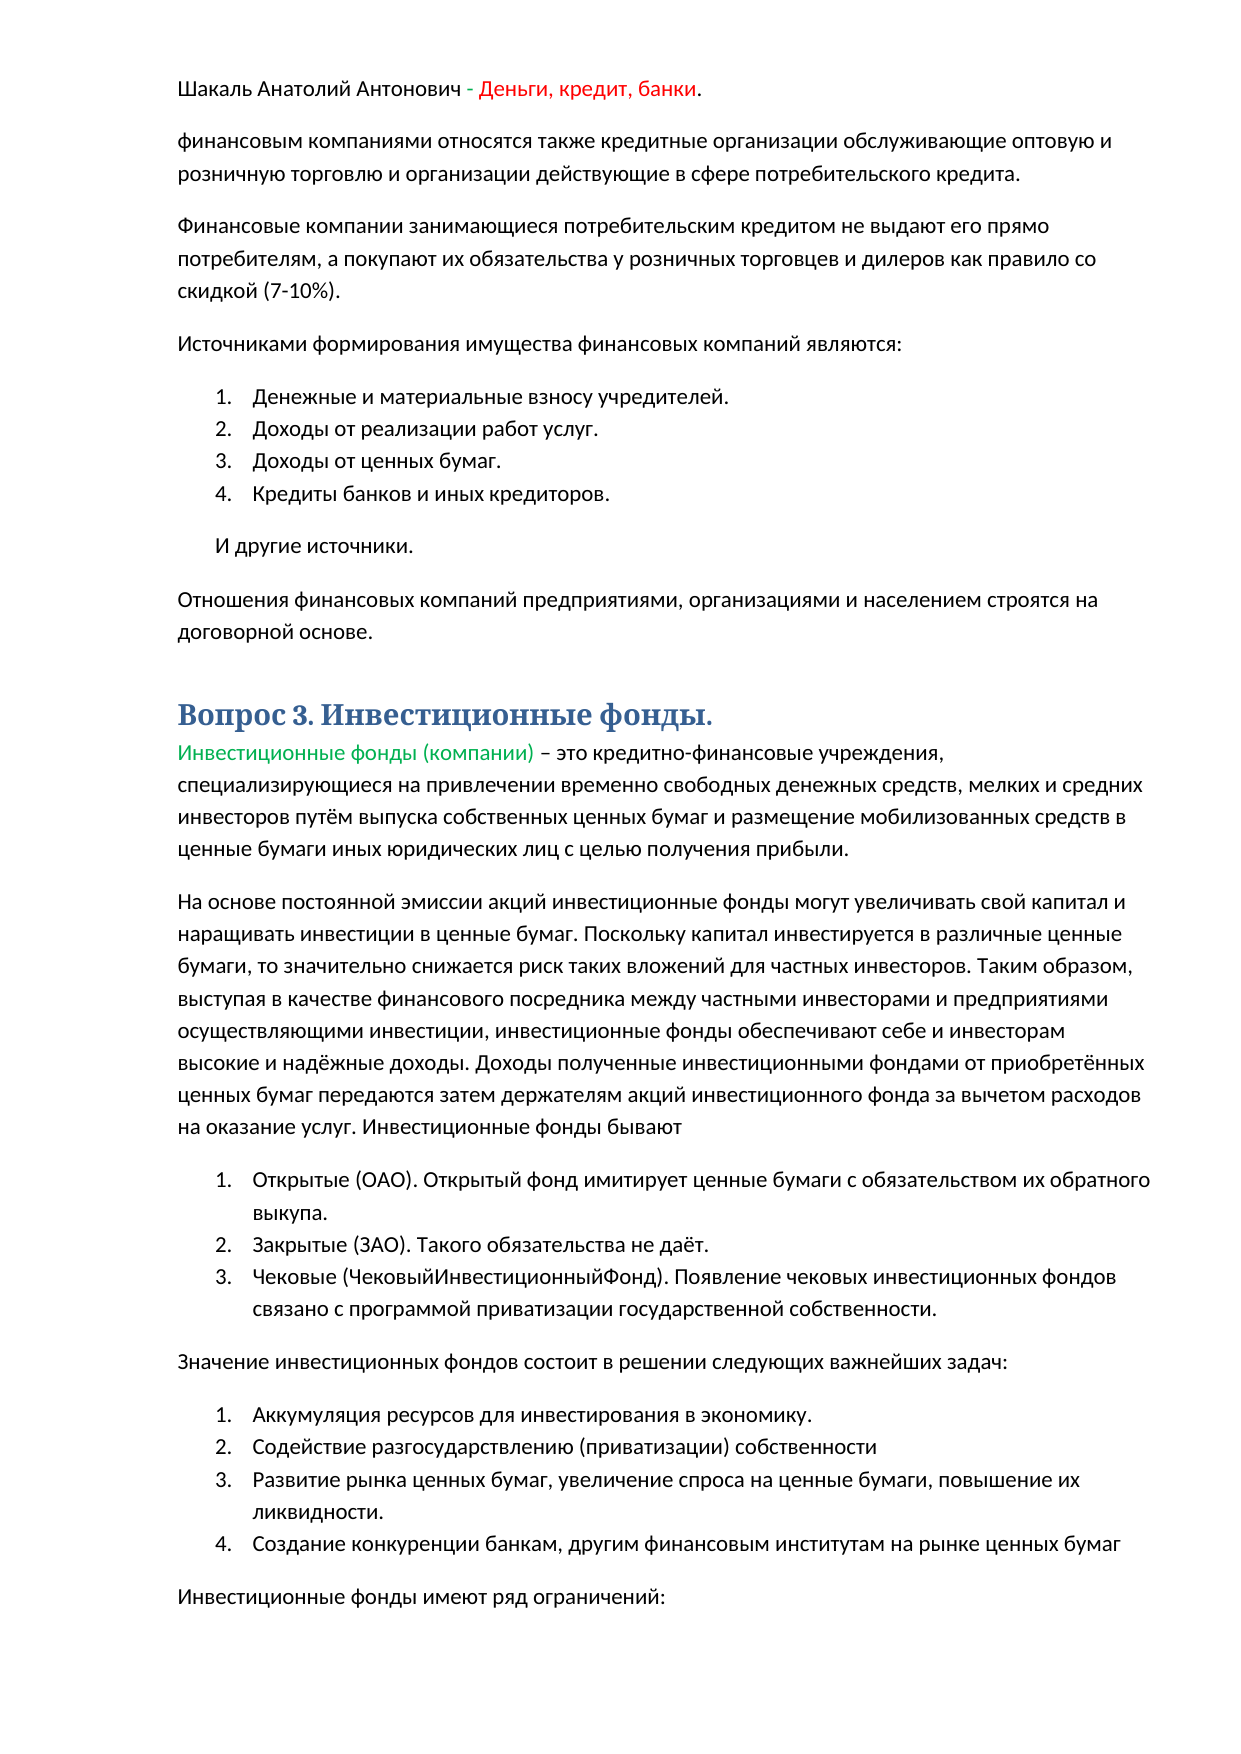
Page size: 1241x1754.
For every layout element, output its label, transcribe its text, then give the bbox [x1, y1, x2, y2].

text Отношения финансовых компаний предприятиями, организациями и населением строятся на договорной основе. [177, 585, 1152, 645]
text Источниками формирования имущества финансовых компаний являются: [177, 329, 1152, 357]
text На основе постоянной эмиссии акций инвестиционные фонды могут увеличивать свой капитал и наращивать инвестиции в ценные бумаг. Поскольку капитал инвестируется в различные ценные бумаги, то значительно снижается риск таких вложений для частных инвесторов. Таким образом, выступая в качестве финансового посредника между частными инвесторами и предприятиями осуществляющими инвестиции, инвестиционные фонды обеспечивают себе и инвесторам высокие и надёжные доходы. Доходы полученные инвестиционными фондами от приобретённых ценных бумаг передаются затем держателям акций инвестиционного фонда за вычетом расходов на оказание услуг. Инвестиционные фонды бывают [177, 887, 1152, 1141]
text Инвестиционные фонды (компании) – это кредитно-финансовые учреждения, специализирующиеся на привлечении временно свободных денежных средств, мелких и средних инвесторов путём выпуска собственных ценных бумаг и размещение мобилизованных средств в ценные бумаги иных юридических лиц с целью получения прибыли. [177, 738, 1152, 862]
subtitle Вопрос 3. Инвестиционные фонды. [177, 699, 1152, 733]
list Аккумуляция ресурсов для инвестирования в экономику. [215, 1400, 1152, 1428]
list Открытые (ОАО). Открытый фонд имитирует ценные бумаги с обязательством их обратного выкупа. [215, 1166, 1152, 1226]
list Закрытые (ЗАО). Такого обязательства не даёт. [215, 1230, 1152, 1258]
text Значение инвестиционных фондов состоит в решении следующих важнейших задач: [177, 1347, 1152, 1375]
list Создание конкуренции банкам, другим финансовым институтам на рынке ценных бумаг [215, 1529, 1152, 1557]
list Доходы от реализации работ услуг. [215, 414, 1152, 442]
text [177, 126, 1152, 187]
list Содействие разгосударствлению (приватизации) собственности [215, 1432, 1152, 1461]
list Развитие рынка ценных бумаг, увеличение спроса на ценные бумаги, повышение их ликвидности. [215, 1465, 1152, 1525]
list Денежные и материальные взносу учредителей. [215, 382, 1152, 410]
text Финансовые компании занимающиеся потребительским кредитом не выдают его прямо потребителям, а покупают их обязательства у розничных торговцев и дилеров как правило со скидкой (7-10%). [177, 212, 1152, 304]
text Инвестиционные фонды имеют ряд ограничений: [177, 1582, 1152, 1610]
list Кредиты банков и иных кредиторов. [215, 479, 1152, 507]
list Доходы от ценных бумаг. [215, 446, 1152, 474]
text И другие источники. [215, 532, 1152, 560]
list Чековые (ЧековыйИнвестиционныйФонд). Появление чековых инвестиционных фондов связано с программой приватизации государственной собственности. [215, 1262, 1152, 1322]
